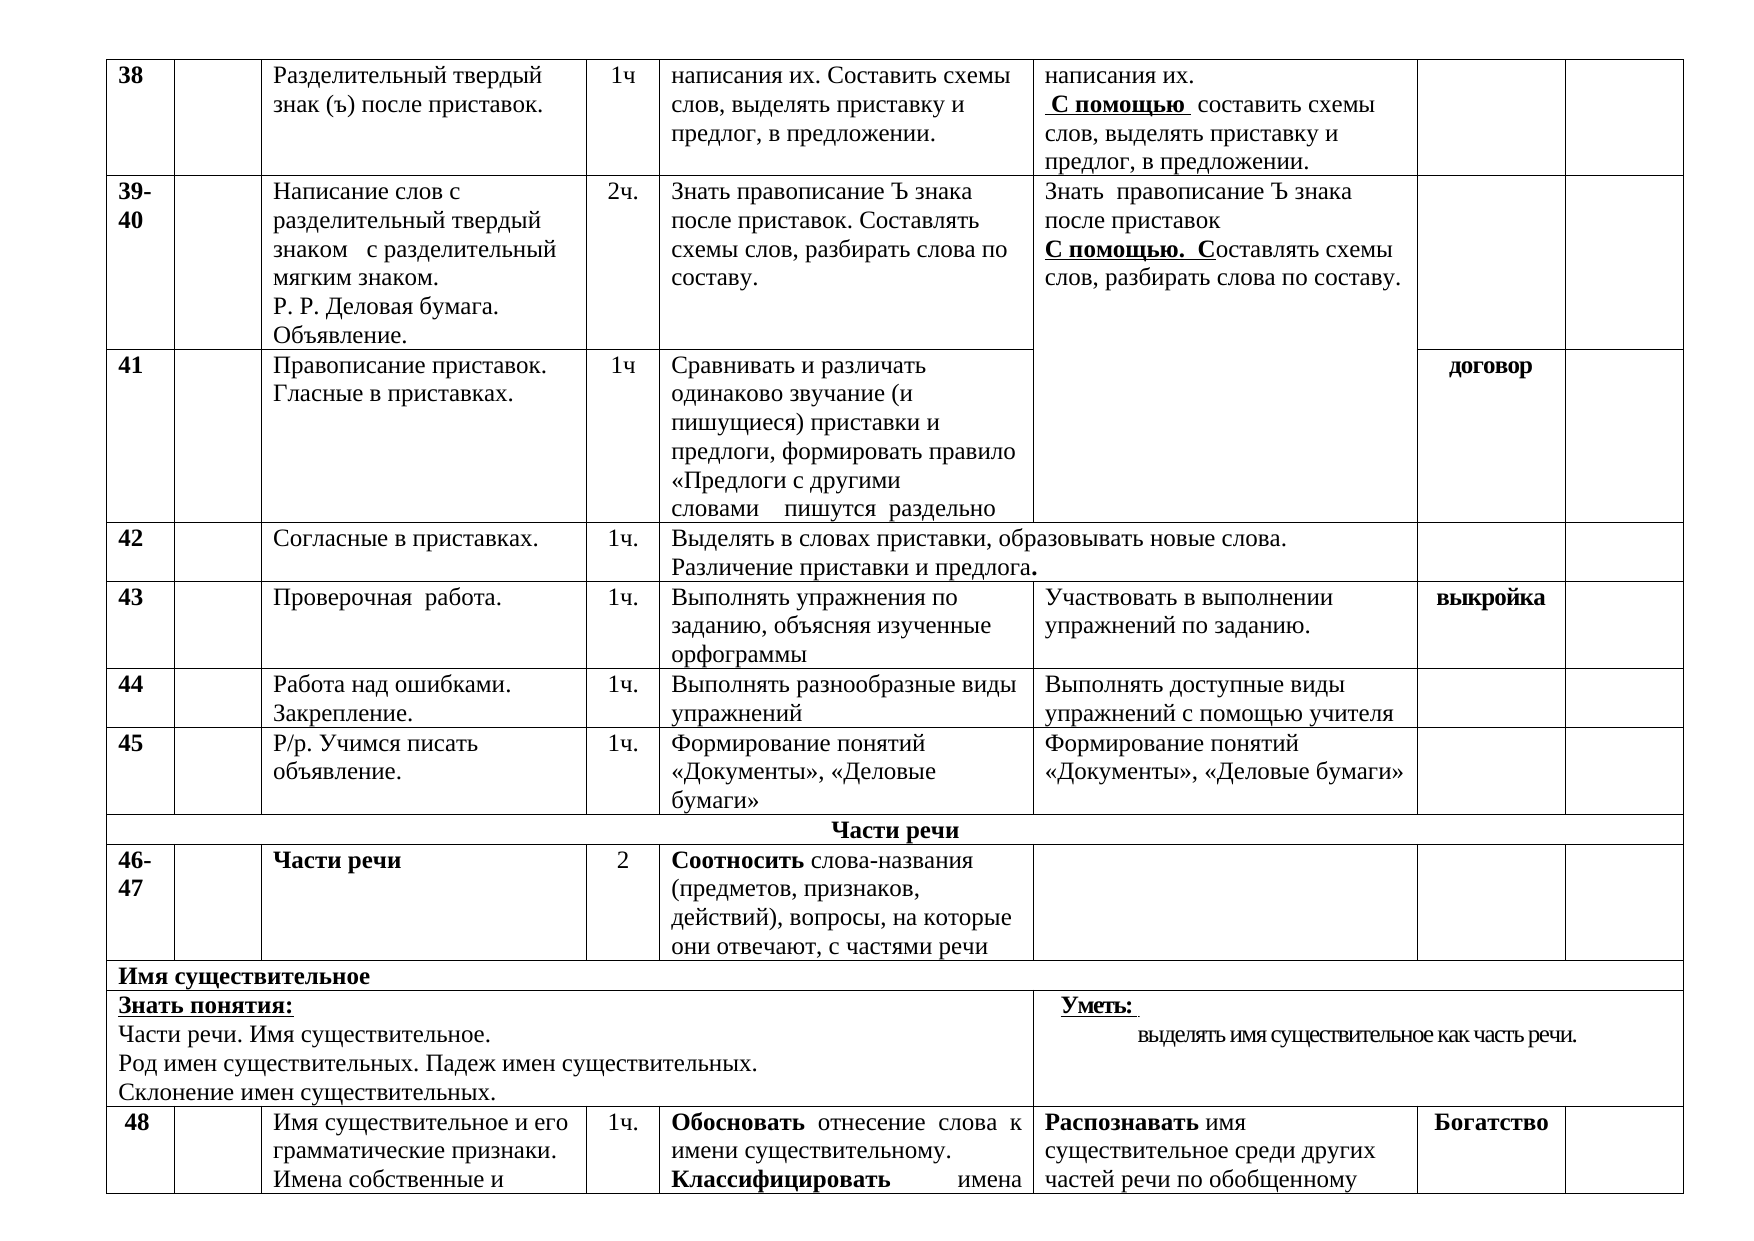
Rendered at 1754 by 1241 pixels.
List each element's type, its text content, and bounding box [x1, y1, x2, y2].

table_cell 1ч [587, 60, 659, 175]
table_cell [1566, 669, 1683, 727]
table_cell 38 [107, 60, 174, 175]
table_cell 2 [587, 845, 659, 960]
table_cell Знать правописание Ъ знака после приставок С помощью. Составлять схемы слов, разбирать слова по составу. [1034, 176, 1417, 522]
table_cell [1566, 845, 1683, 960]
table_cell [175, 350, 261, 522]
table_cell [175, 523, 261, 581]
table_cell 1ч [587, 350, 659, 522]
table_cell Участвовать в выполнении упражнений по заданию. [1034, 582, 1417, 668]
table_cell Богатство [1418, 1107, 1565, 1193]
table_cell 43 [107, 582, 174, 668]
table_cell Выполнять доступные виды упражнений с помощью учителя [1034, 669, 1417, 727]
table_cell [660, 60, 1033, 175]
table_cell Разделительный твердый знак (ъ) после приставок. [262, 60, 586, 175]
table_cell 1ч. [587, 523, 659, 581]
table_cell 39-40 [107, 176, 174, 349]
table_cell Сравнивать и различать одинаково звучание (и пишущиеся) приставки и предлоги, формировать правило «Предлоги с другими словами пишутся раздельно [660, 350, 1033, 522]
table_cell 1ч. [587, 582, 659, 668]
table_cell выкройка [1418, 582, 1565, 668]
table_cell [1034, 845, 1417, 960]
table_cell 42 [107, 523, 174, 581]
table_cell 41 [107, 350, 174, 522]
table_cell Согласные в приставках. [262, 523, 586, 581]
table_cell Правописание приставок. Гласные в приставках. [262, 350, 586, 522]
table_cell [262, 1107, 586, 1193]
table_cell [1566, 60, 1683, 175]
table_cell Выделять в словах приставки, образовывать новые слова. Различение приставки и предлога. [660, 523, 1417, 581]
table_cell [175, 60, 261, 175]
table_cell Части речи [262, 845, 586, 960]
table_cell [1034, 60, 1417, 175]
table_cell 48 [107, 1107, 174, 1193]
table_cell договор [1418, 350, 1565, 522]
table_cell [1418, 176, 1565, 349]
table_cell [175, 845, 261, 960]
table_cell Написание слов с разделительный твердый знаком с разделительный мягким знаком. Р. Р. Деловая бумага. Объявление. [262, 176, 586, 349]
table_cell 1ч. [587, 669, 659, 727]
table_cell Работа над ошибками. Закрепление. [262, 669, 586, 727]
table_cell Уметь: выделять имя существительное как часть речи. [1034, 991, 1683, 1106]
table_cell Соотносить слова-названия (предметов, признаков, действий), вопросы, на которые они отвечают, с частями речи [660, 845, 1033, 960]
table_cell 2ч. [587, 176, 659, 349]
table_cell [175, 669, 261, 727]
table_cell Проверочная работа. [262, 582, 586, 668]
table_cell [1566, 728, 1683, 814]
table_cell [1566, 350, 1683, 522]
table_cell [1418, 60, 1565, 175]
table_cell Р/р. Учимся писать объявление. [262, 728, 586, 814]
table_cell Формирование понятий «Документы», «Деловые бумаги» [660, 728, 1033, 814]
table_cell 44 [107, 669, 174, 727]
table_cell 45 [107, 728, 174, 814]
table_cell [1418, 728, 1565, 814]
table_cell Знать понятия: Части речи. Имя существительное. Род имен существительных. Падеж имен существительных. Склонение имен существительных. [107, 991, 1033, 1106]
table_cell [175, 1107, 261, 1193]
table_cell [1418, 669, 1565, 727]
table_cell [1566, 176, 1683, 349]
table_cell Знать правописание Ъ знака после приставок. Составлять схемы слов, разбирать слова по составу. [660, 176, 1033, 349]
table_cell [175, 582, 261, 668]
table_cell Выполнять разнообразные виды упражнений [660, 669, 1033, 727]
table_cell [660, 1107, 1033, 1193]
table_cell Формирование понятий «Документы», «Деловые бумаги» [1034, 728, 1417, 814]
table_cell Части речи [107, 815, 1683, 844]
table_cell [1566, 523, 1683, 581]
table_cell [175, 176, 261, 349]
table_cell 46-47 [107, 845, 174, 960]
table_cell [1034, 1107, 1417, 1193]
table_cell Имя существительное [107, 961, 1683, 989]
table_cell 1ч. [587, 728, 659, 814]
table_cell [1418, 845, 1565, 960]
table_cell [1418, 523, 1565, 581]
table_cell [175, 728, 261, 814]
table_cell [1566, 1107, 1683, 1193]
table_cell 1ч. [587, 1107, 659, 1193]
table_cell [1566, 582, 1683, 668]
table_cell Выполнять упражнения по заданию, объясняя изученные орфограммы [660, 582, 1033, 668]
